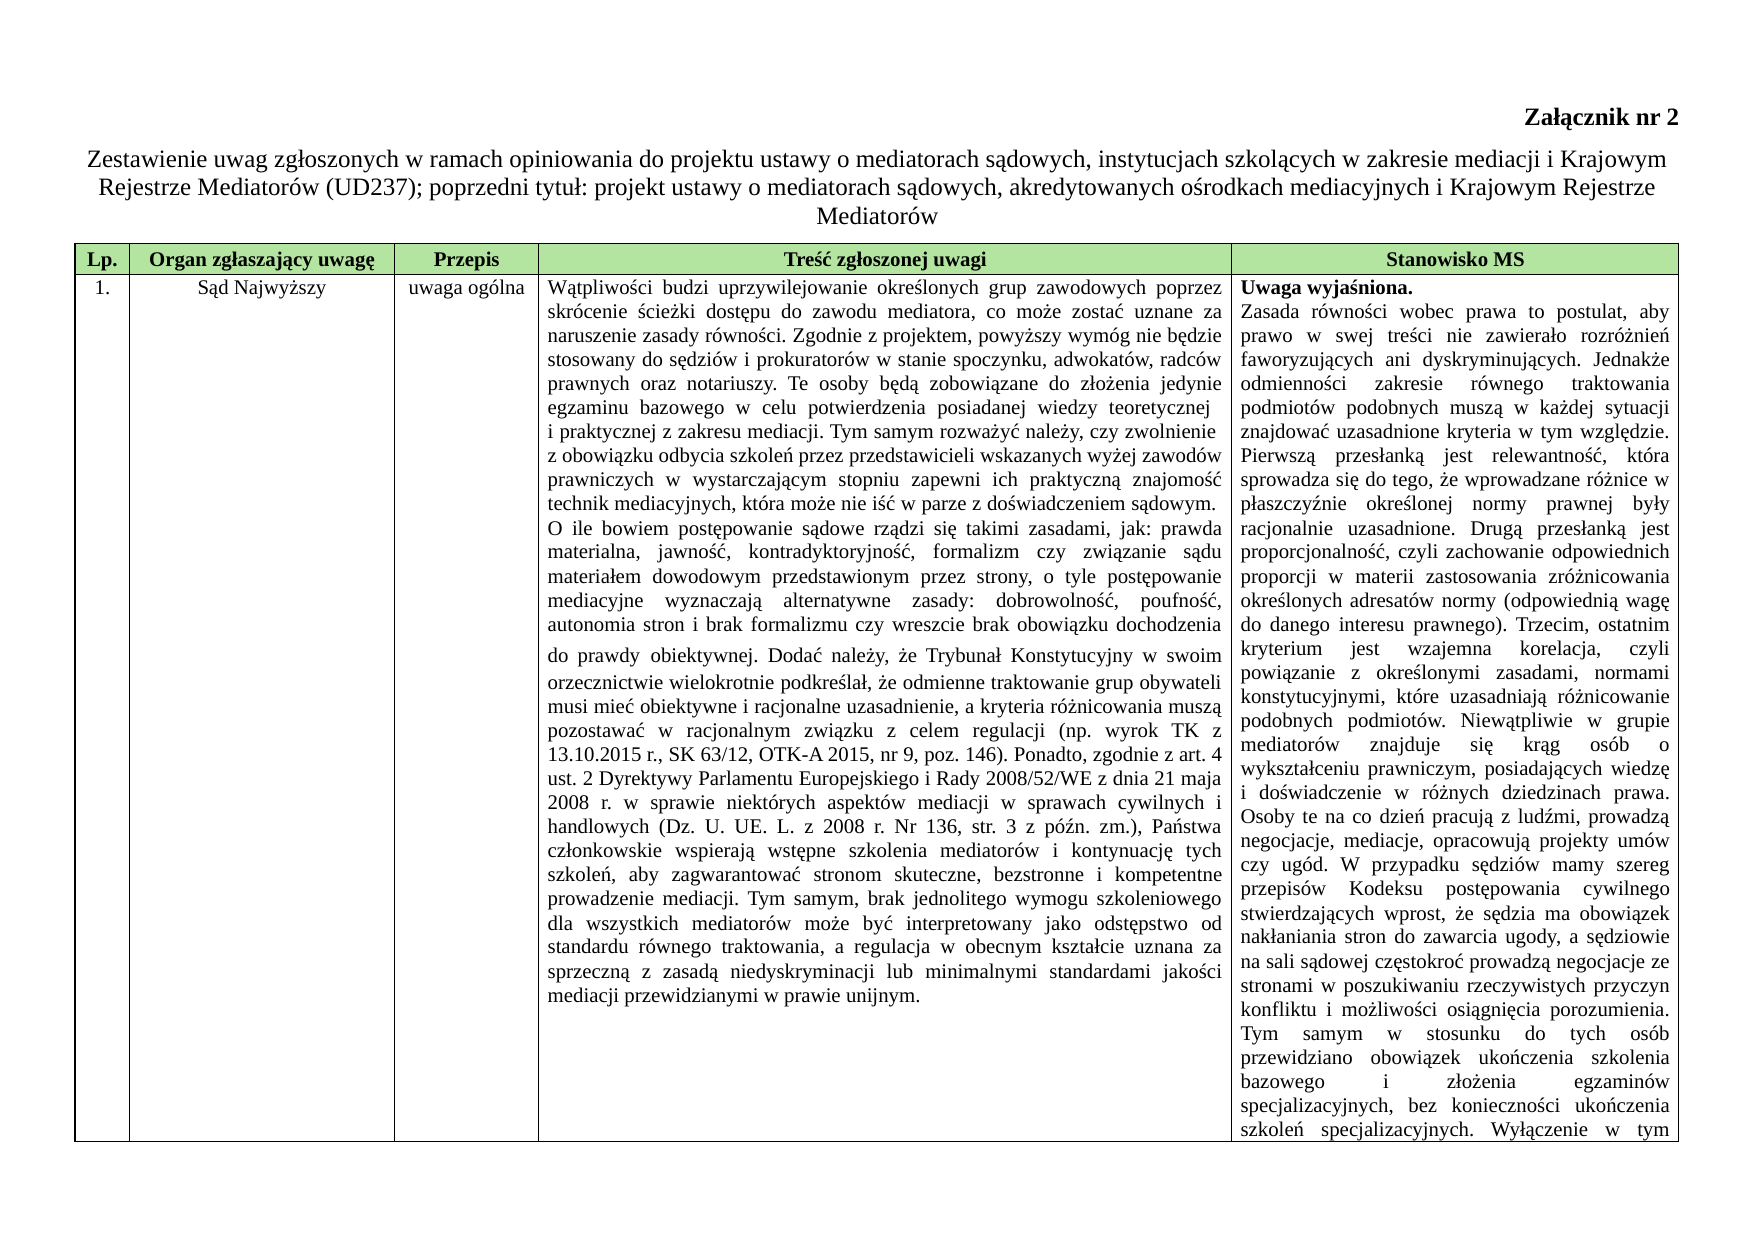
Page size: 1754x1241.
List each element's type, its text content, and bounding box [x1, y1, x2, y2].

table_header Stanowisko MS [1232, 244, 1678, 274]
table_header Przepis [395, 244, 538, 274]
text Załącznik nr 2 [75, 102, 1679, 131]
table_cell Sąd Najwyższy [130, 275, 394, 1141]
table_header Organ zgłaszający uwagę [130, 244, 394, 274]
table_header Lp. [76, 244, 129, 274]
text Zestawienie uwag zgłoszonych w ramach opiniowania do projektu ustawy o mediatorach sądowych, instytucjach szkolących w zakresie mediacji i Krajowym Rejestrze Mediatorów (UD237); poprzedni tytuł: projekt ustawy o mediatorach sądowych, akredytowanych ośrodkach mediacyjnych i Krajowym Rejestrze Mediatorów [75, 144, 1679, 230]
table_header Treść zgłoszonej uwagi [539, 244, 1231, 274]
table_cell uwaga ogólna [395, 275, 538, 1141]
table_cell 1. [76, 275, 129, 1141]
